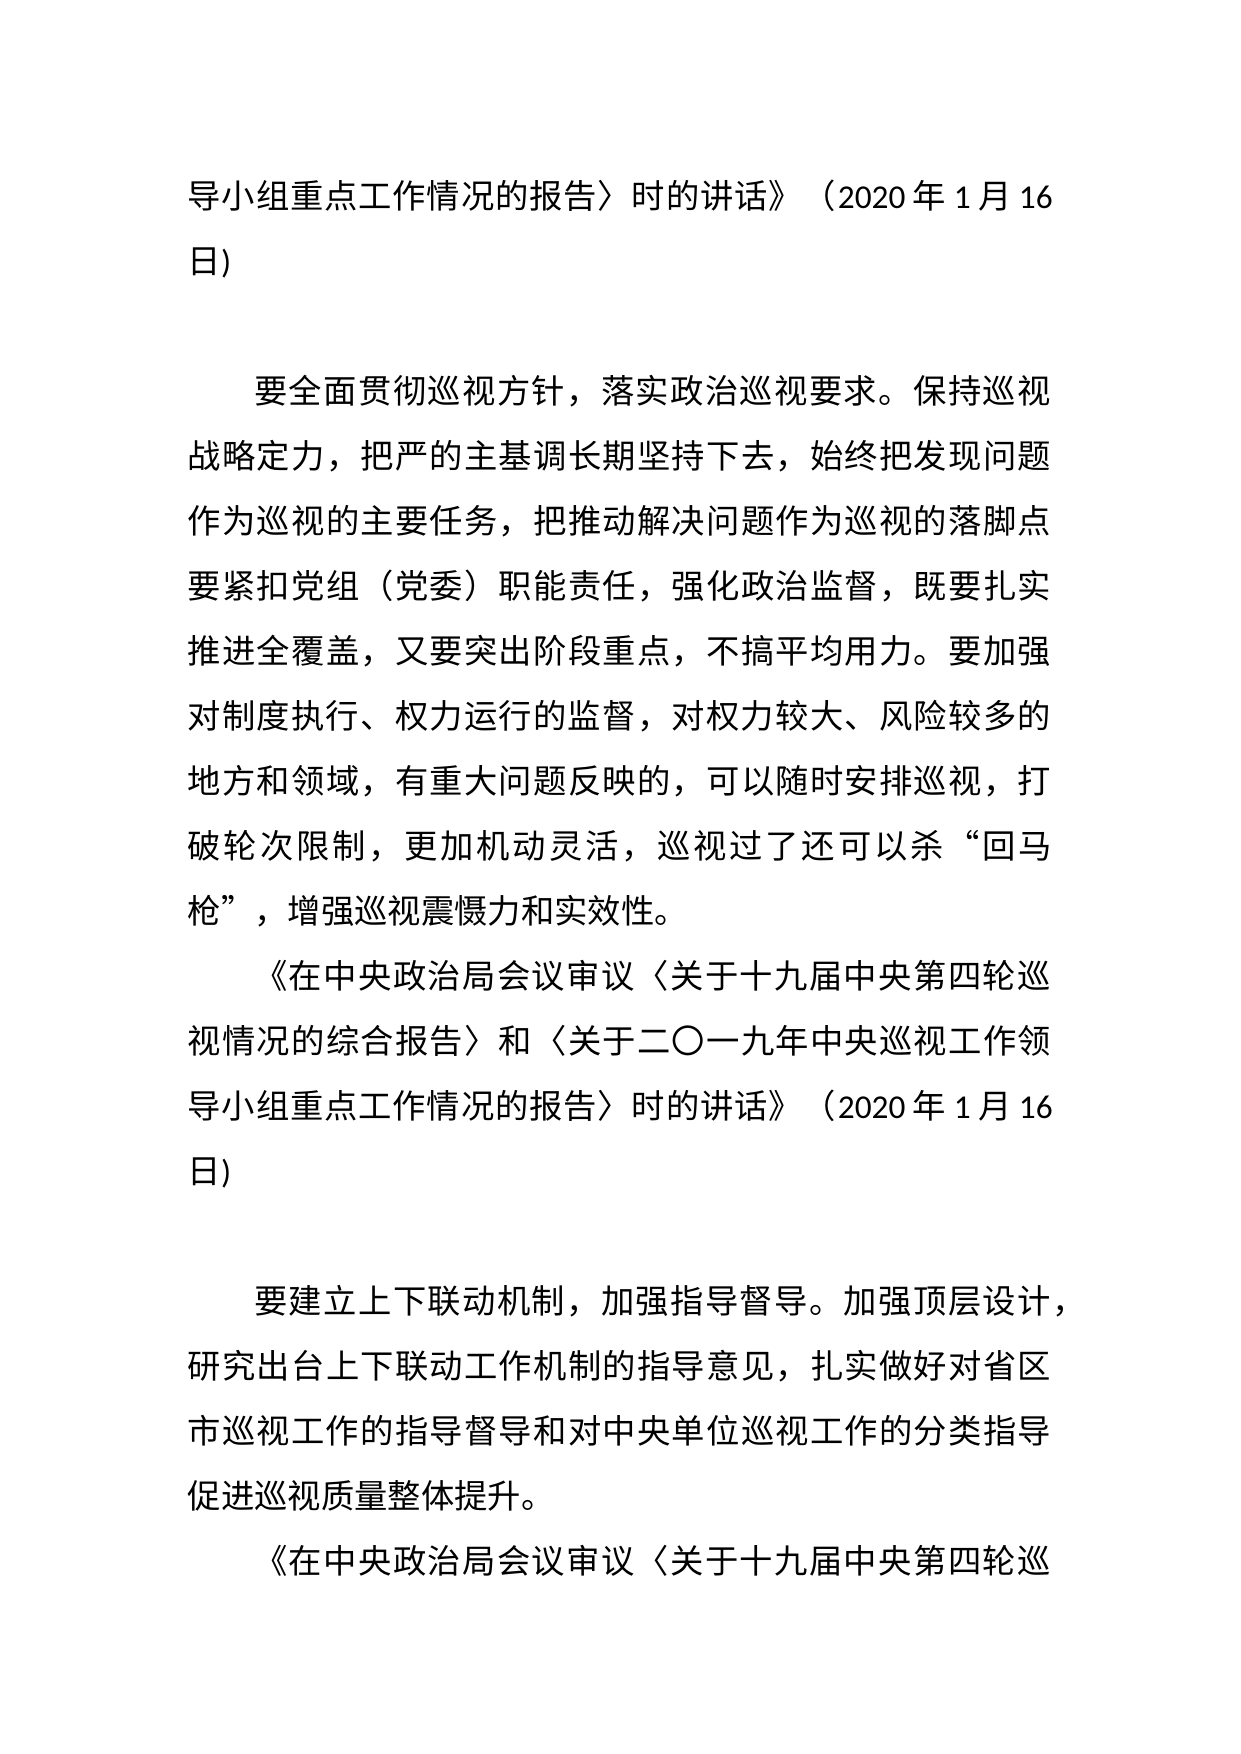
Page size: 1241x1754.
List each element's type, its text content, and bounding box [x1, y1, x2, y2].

text 《在中央政治局会议审议〈关于十九届中央第四轮巡视情况的综合报告〉和〈关于二〇一九年中央巡视工作领导小组重点工作情况的报告〉时的讲话》（2020年1月16日) [187, 942, 1053, 1202]
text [187, 1527, 1053, 1592]
text 要建立上下联动机制，加强指导督导。加强顶层设计，研究出台上下联动工作机制的指导意见，扎实做好对省区市巡视工作的指导督导和对中央单位巡视工作的分类指导，促进巡视质量整体提升。 [187, 1267, 1053, 1527]
text 要全面贯彻巡视方针，落实政治巡视要求。保持巡视战略定力，把严的主基调长期坚持下去，始终把发现问题作为巡视的主要任务，把推动解决问题作为巡视的落脚点。要紧扣党组（党委）职能责任，强化政治监督，既要扎实推进全覆盖，又要突出阶段重点，不搞平均用力。要加强对制度执行、权力运行的监督，对权力较大、风险较多的地方和领域，有重大问题反映的，可以随时安排巡视，打破轮次限制，更加机动灵活，巡视过了还可以杀“回马枪”，增强巡视震慑力和实效性。 [187, 357, 1053, 942]
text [187, 162, 1053, 292]
